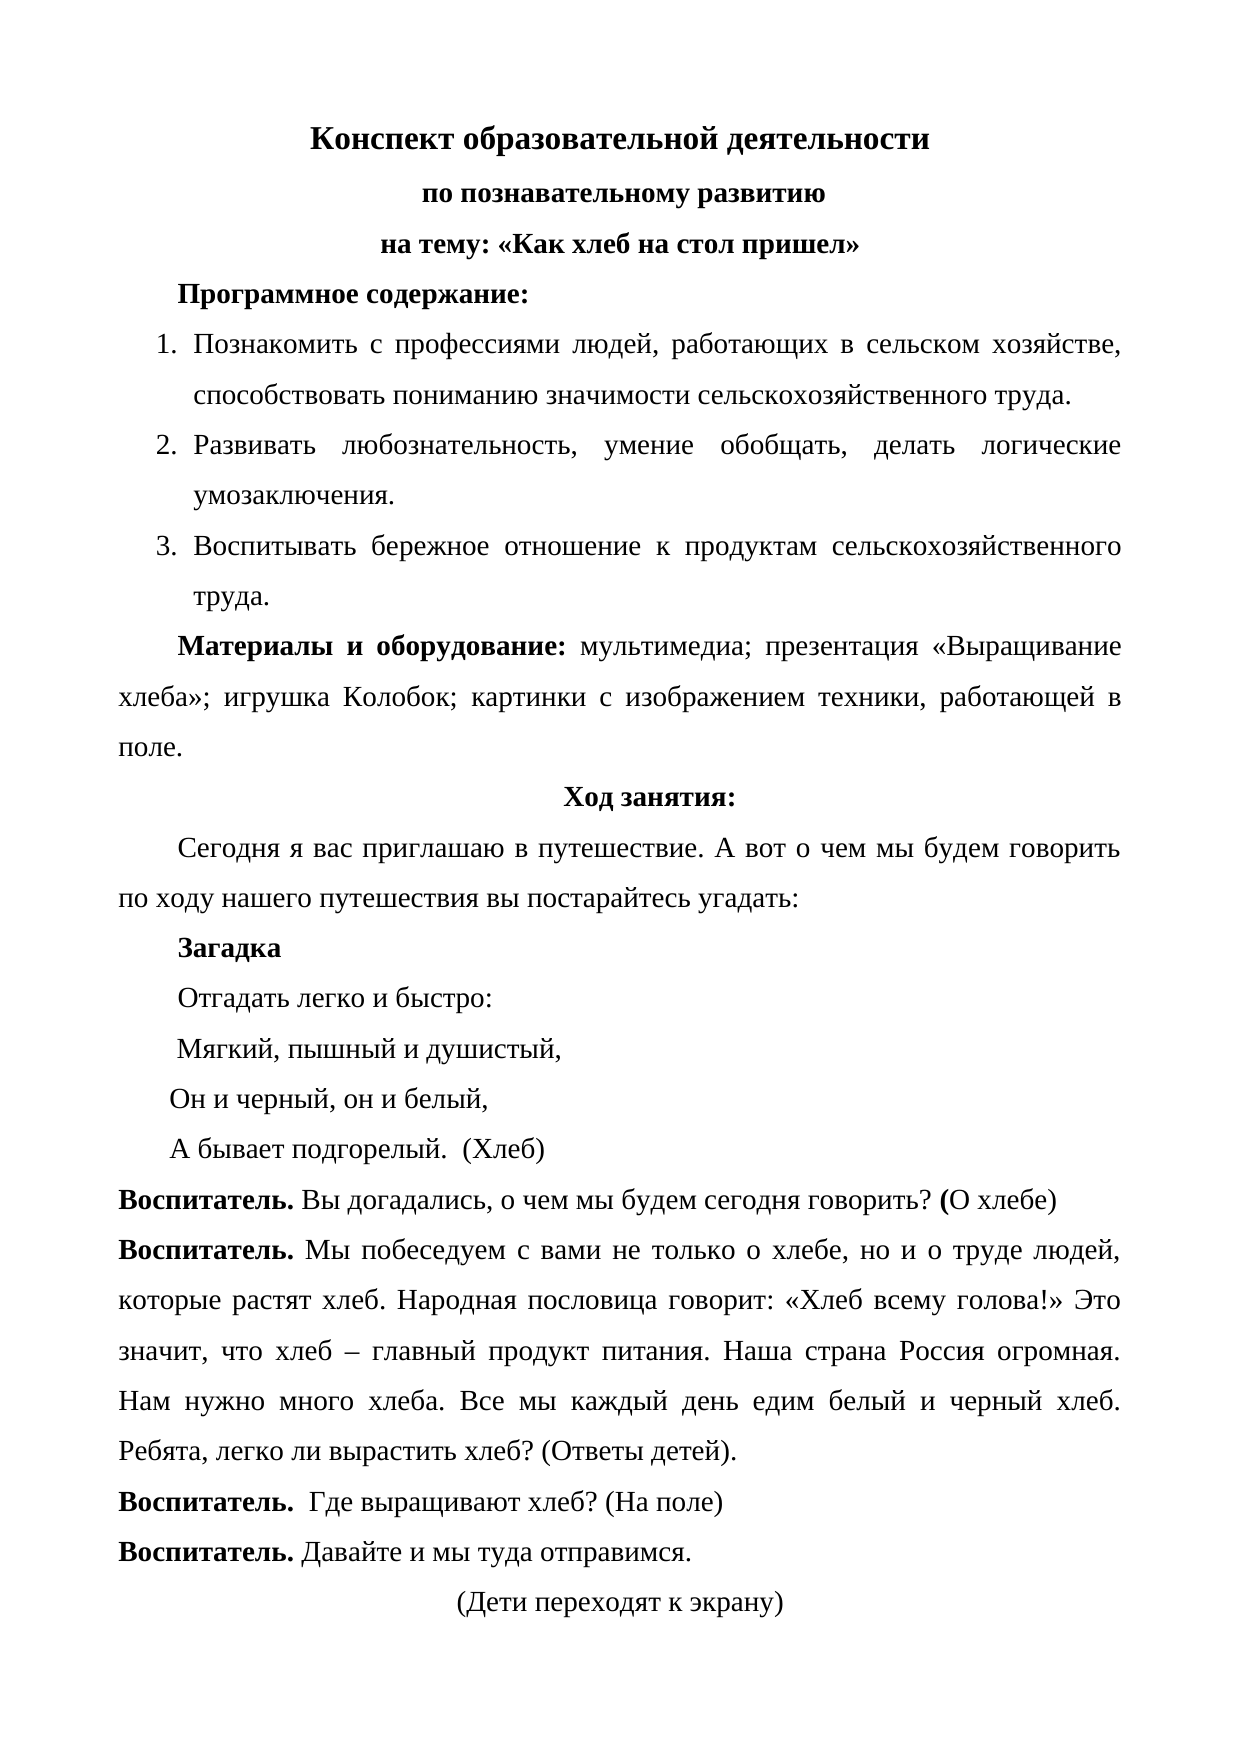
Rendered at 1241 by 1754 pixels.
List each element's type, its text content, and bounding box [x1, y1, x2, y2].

list Развивать любознательность, умение обобщать, делать логические умозаключения. [156, 427, 1122, 511]
text по познавательному развитию [118, 176, 1122, 209]
text Воспитатель. Где выращивают хлеб? (На поле) [118, 1484, 1122, 1517]
text Сегодня я вас приглашаю в путешествие. А вот о чем мы будем говорить по ходу нашего путешествия вы постарайтесь угадать: [118, 830, 1122, 913]
text (Дети переходят к экрану) [118, 1584, 1122, 1618]
text Отгадать легко и быстро: Мягкий, пышный и душистый, Он и черный, он и белый, А бывает подгорелый. (Хлеб) [118, 981, 1122, 1165]
text Воспитатель. Вы догадались, о чем мы будем сегодня говорить? (О хлебе) [118, 1182, 1122, 1215]
list Познакомить с профессиями людей, работающих в сельском хозяйстве, способствовать пониманию значимости сельскохозяйственного труда. [156, 327, 1122, 410]
text на тему: «Как хлеб на стол пришел» [118, 226, 1122, 259]
list Воспитывать бережное отношение к продуктам сельскохозяйственного труда. [156, 528, 1122, 612]
text Программное содержание: [118, 276, 1122, 310]
text Загадка [118, 930, 1122, 964]
text Воспитатель. Мы побеседуем с вами не только о хлебе, но и о труде людей, которые растят хлеб. Народная пословица говорит: «Хлеб всему голова!» Это значит, что хлеб – главный продукт питания. Наша страна Россия огромная. Нам нужно много хлеба. Все мы каждый день едим белый и черный хлеб. Ребята, легко ли вырастить хлеб? (Ответы детей). [118, 1232, 1122, 1467]
text Материалы и оборудование: мультимедиа; презентация «Выращивание хлеба»; игрушка Колобок; картинки с изображением техники, работающей в поле. [118, 628, 1122, 763]
text Воспитатель. Давайте и мы туда отправимся. [118, 1534, 1122, 1568]
text Конспект образовательной деятельности [118, 118, 1122, 156]
text Ход занятия: [118, 779, 1122, 813]
